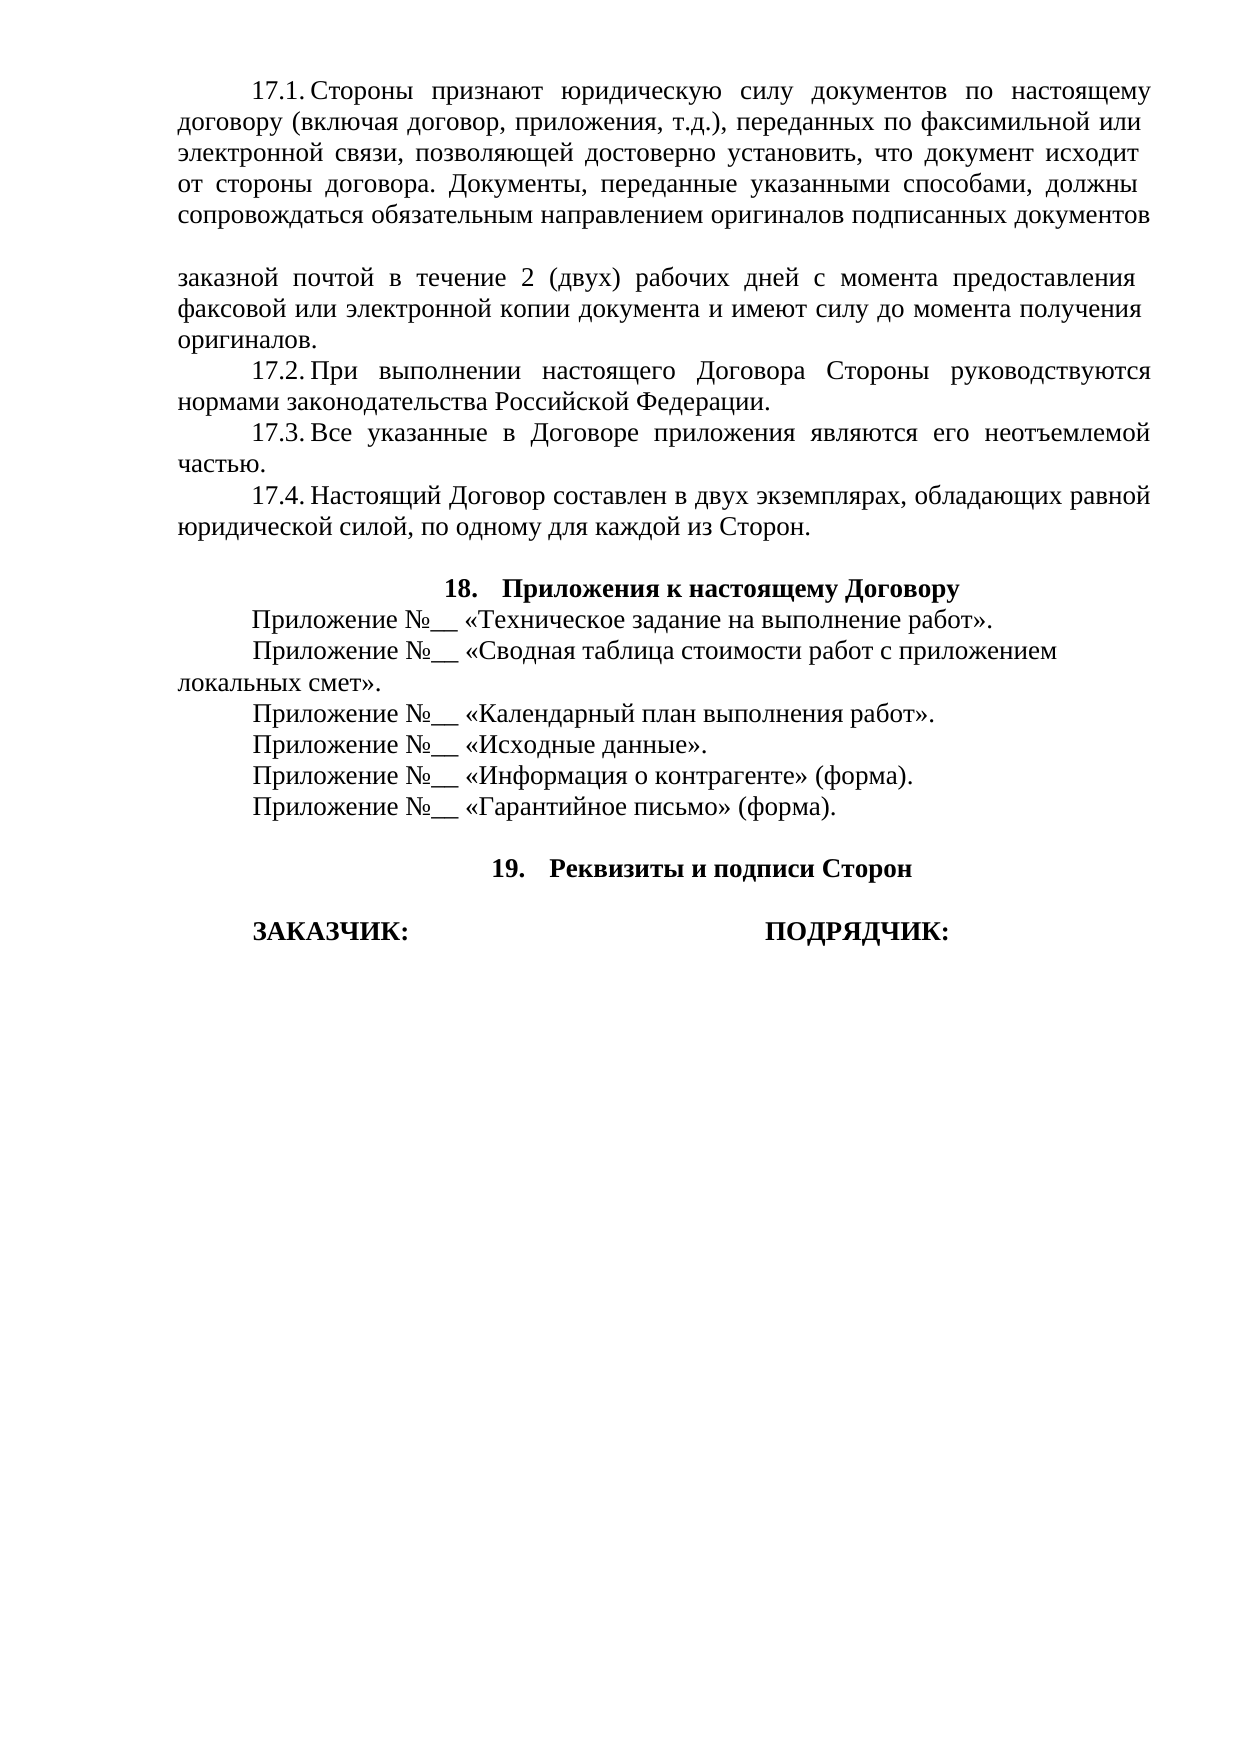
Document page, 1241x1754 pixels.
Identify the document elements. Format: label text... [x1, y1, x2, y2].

list Настоящий Договор составлен в двух экземплярах, обладающих равной юридической силой, по одному для каждой из Сторон. [177, 479, 1152, 541]
text Приложение №__ «Календарный план выполнения работ». [177, 697, 1152, 728]
text Приложение №__ «Техническое задание на выполнение работ». [177, 603, 1152, 634]
text Приложение №__ «Гарантийное письмо» (форма). [177, 790, 1152, 821]
list Реквизиты и подписи Сторон [177, 852, 1152, 884]
table_header ЗАКАЗЧИК: [166, 884, 678, 1008]
text Приложение №__ «Информация о контрагенте» (форма). [177, 759, 1152, 790]
text Приложение №__ «Исходные данные». [177, 728, 1152, 759]
table_header ПОДРЯДЧИК: [679, 884, 1203, 1008]
list Приложения к настоящему Договору [177, 572, 1152, 603]
text Приложение №__ «Сводная таблица стоимости работ с приложением локальных смет». [177, 634, 1152, 697]
list Все указанные в Договоре приложения являются его неотъемлемой частью. [177, 416, 1152, 479]
list Стороны признают юридическую силу документов по настоящему договору (включая договор, приложения, т.д.), переданных по факсимильной или электронной связи, позволяющей достоверно установить, что документ исходит от стороны договора. Документы, переданные указанными способами, должны сопровождаться обязательным направлением оригиналов подписанных документов заказной почтой в течение 2 (двух) рабочих дней с момента предоставления факсовой или электронной копии документа и имеют силу до момента получения оригиналов. [177, 74, 1152, 354]
list При выполнении настоящего Договора Стороны руководствуются нормами законодательства Российской Федерации. [177, 354, 1152, 416]
